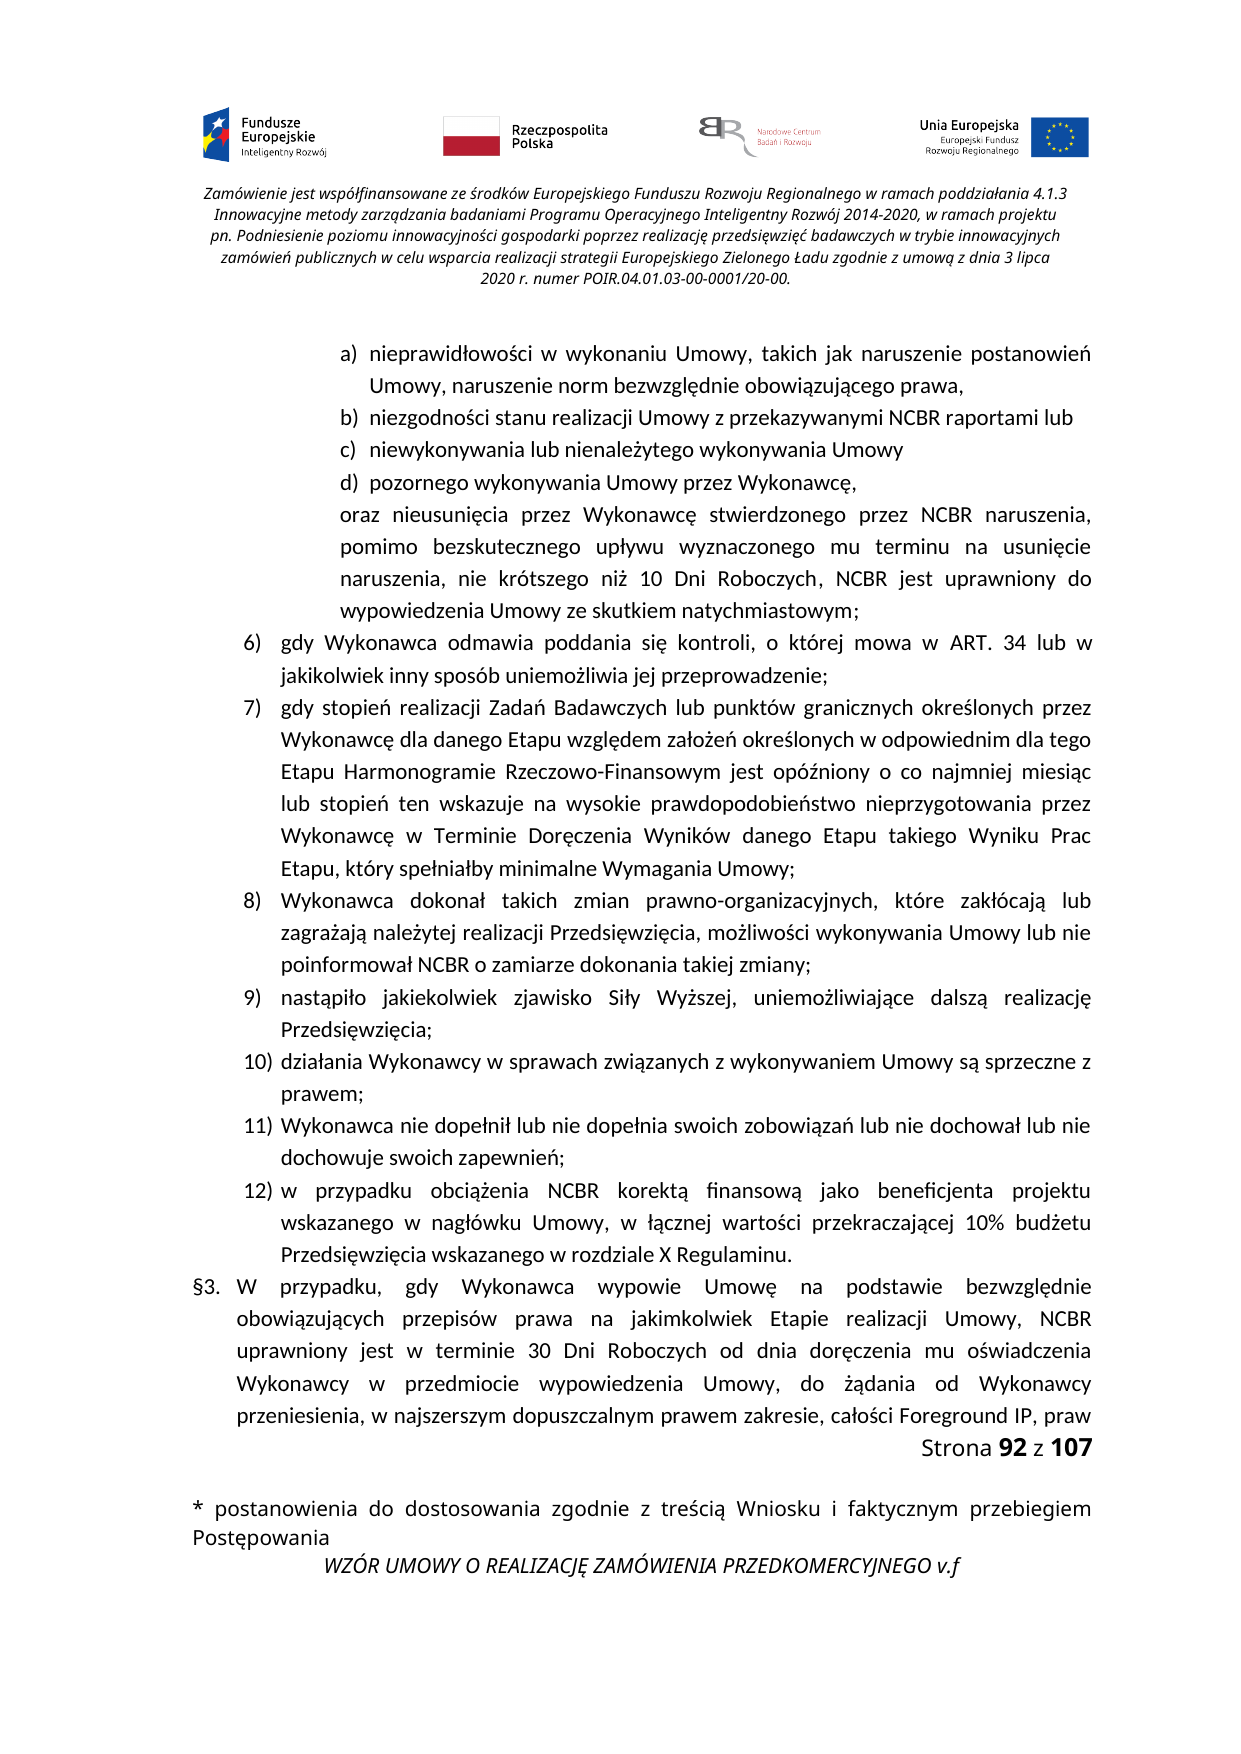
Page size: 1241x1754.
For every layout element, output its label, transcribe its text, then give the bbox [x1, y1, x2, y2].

list gdy stopień realizacji Zadań Badawczych lub punktów granicznych określonych przez Wykonawcę dla danego Etapu względem założeń określonych w odpowiednim dla tego Etapu Harmonogramie Rzeczowo-Finansowym jest opóźniony o co najmniej miesiąc lub stopień ten wskazuje na wysokie prawdopodobieństwo nieprzygotowania przez Wykonawcę w Terminie Doręczenia Wyników danego Etapu takiego Wyniku Prac Etapu, który spełniałby minimalne Wymagania Umowy; [243, 693, 1093, 882]
list niezgodności stanu realizacji Umowy z przekazywanymi NCBR raportami lub [340, 403, 1093, 431]
text oraz nieusunięcia przez Wykonawcę stwierdzonego przez NCBR naruszenia, pomimo bezskutecznego upływu wyznaczonego mu terminu na usunięcie naruszenia, nie krótszego niż 10 Dni Roboczych, NCBR jest uprawniony do wypowiedzenia Umowy ze skutkiem natychmiastowym; [339, 500, 1093, 624]
list Wykonawca dokonał takich zmian prawno-organizacyjnych, które zakłócają lub zagrażają należytej realizacji Przedsięwzięcia, możliwości wykonywania Umowy lub nie poinformował NCBR o zamiarze dokonania takiej zmiany; [243, 886, 1093, 978]
list działania Wykonawcy w sprawach związanych z wykonywaniem Umowy są sprzeczne z prawem; [243, 1047, 1093, 1107]
list pozornego wykonywania Umowy przez Wykonawcę, [340, 468, 1093, 496]
list gdy Wykonawca odmawia poddania się kontroli, o której mowa w ART. 34 lub w jakikolwiek inny sposób uniemożliwia jej przeprowadzenie; [243, 628, 1093, 689]
list niewykonywania lub nienależytego wykonywania Umowy [340, 435, 1093, 463]
list Wykonawca nie dopełnił lub nie dopełnia swoich zobowiązań lub nie dochował lub nie dochowuje swoich zapewnień; [243, 1111, 1093, 1172]
picture [203, 107, 1089, 162]
list nieprawidłowości w wykonaniu Umowy, takich jak naruszenie postanowień Umowy, naruszenie norm bezwzględnie obowiązującego prawa, [340, 339, 1093, 399]
list w przypadku obciążenia NCBR korektą finansową jako beneficjenta projektu wskazanego w nagłówku Umowy, w łącznej wartości przekraczającej 10% budżetu Przedsięwzięcia wskazanego w rozdziale X Regulaminu. [243, 1176, 1093, 1268]
list nastąpiło jakiekolwiek zjawisko Siły Wyższej, uniemożliwiające dalszą realizację Przedsięwzięcia; [243, 983, 1093, 1043]
